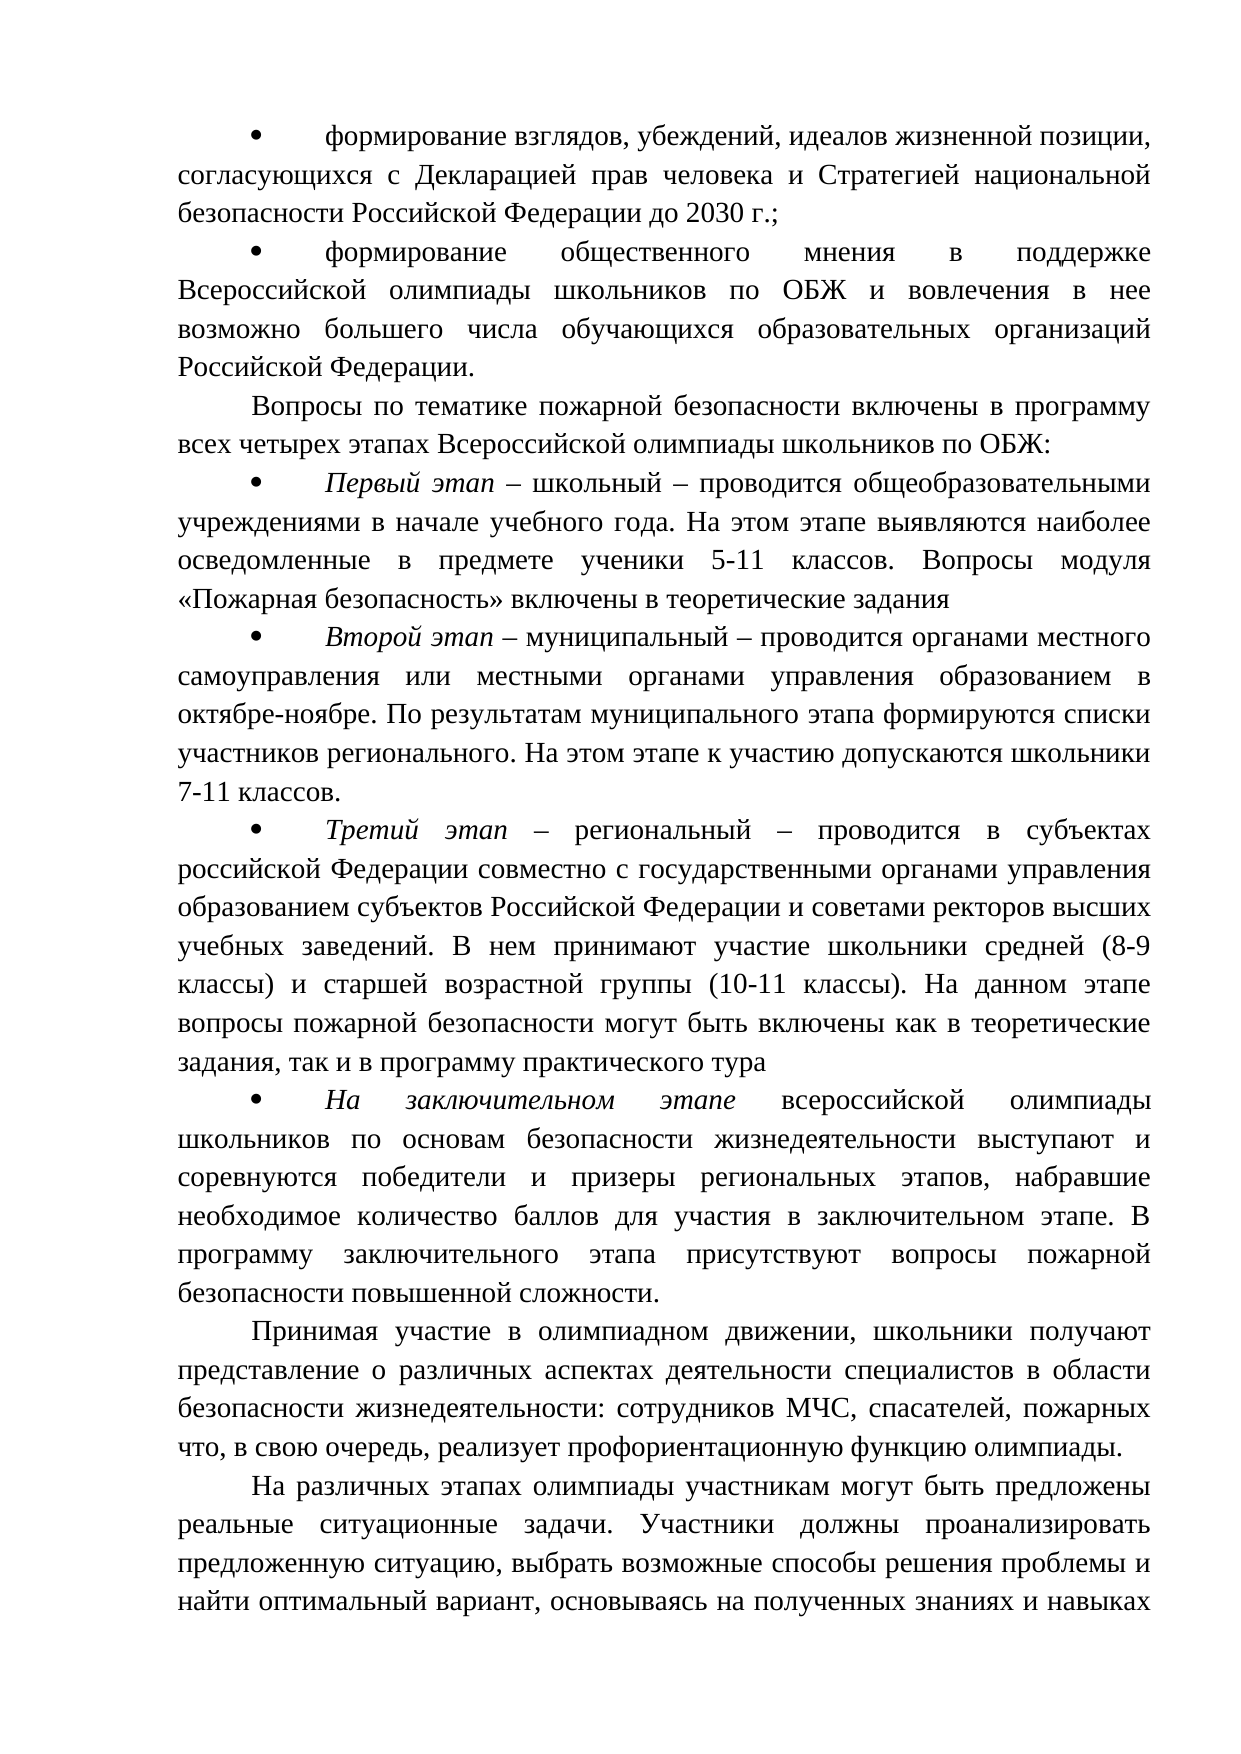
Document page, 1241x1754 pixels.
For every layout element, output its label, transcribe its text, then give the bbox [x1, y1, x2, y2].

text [177, 1468, 1152, 1617]
list Второй этап – муниципальный – проводится органами местного самоуправления или местными органами управления образованием в октябре-ноябре. По результатам муниципального этапа формируются списки участников регионального. На этом этапе к участию допускаются школьники 7-11 классов. [177, 619, 1152, 807]
list Первый этап – школьный – проводится общеобразовательными учреждениями в начале учебного года. На этом этапе выявляются наиболее осведомленные в предмете ученики 5-11 классов. Вопросы модуля «Пожарная безопасность» включены в теоретические задания [177, 465, 1152, 614]
text Принимая участие в олимпиадном движении, школьники получают представление о различных аспектах деятельности специалистов в области безопасности жизнедеятельности: сотрудников МЧС, спасателей, пожарных что, в свою очередь, реализует профориентационную функцию олимпиады. [177, 1313, 1152, 1463]
list Третий этап – региональный – проводится в субъектах российской Федерации совместно с государственными органами управления образованием субъектов Российской Федерации и советами ректоров высших учебных заведений. В нем принимают участие школьники средней (8-9 классы) и старшей возрастной группы (10-11 классы). На данном этапе вопросы пожарной безопасности могут быть включены как в теоретические задания, так и в программу практического тура [177, 812, 1152, 1077]
list На заключительном этапе всероссийской олимпиады школьников по основам безопасности жизнедеятельности выступают и соревнуются победители и призеры региональных этапов, набравшие необходимое количество баллов для участия в заключительном этапе. В программу заключительного этапа присутствуют вопросы пожарной безопасности повышенной сложности. [177, 1082, 1152, 1308]
list формирование общественного мнения в поддержке Всероссийской олимпиады школьников по ОБЖ и вовлечения в нее возможно большего числа обучающихся образовательных организаций Российской Федерации. [177, 234, 1152, 383]
text Вопросы по тематике пожарной безопасности включены в программу всех четырех этапах Всероссийской олимпиады школьников по ОБЖ: [177, 388, 1152, 460]
list формирование взглядов, убеждений, идеалов жизненной позиции, согласующихся с Декларацией прав человека и Стратегией национальной безопасности Российской Федерации до 2030 г.; [177, 118, 1152, 229]
